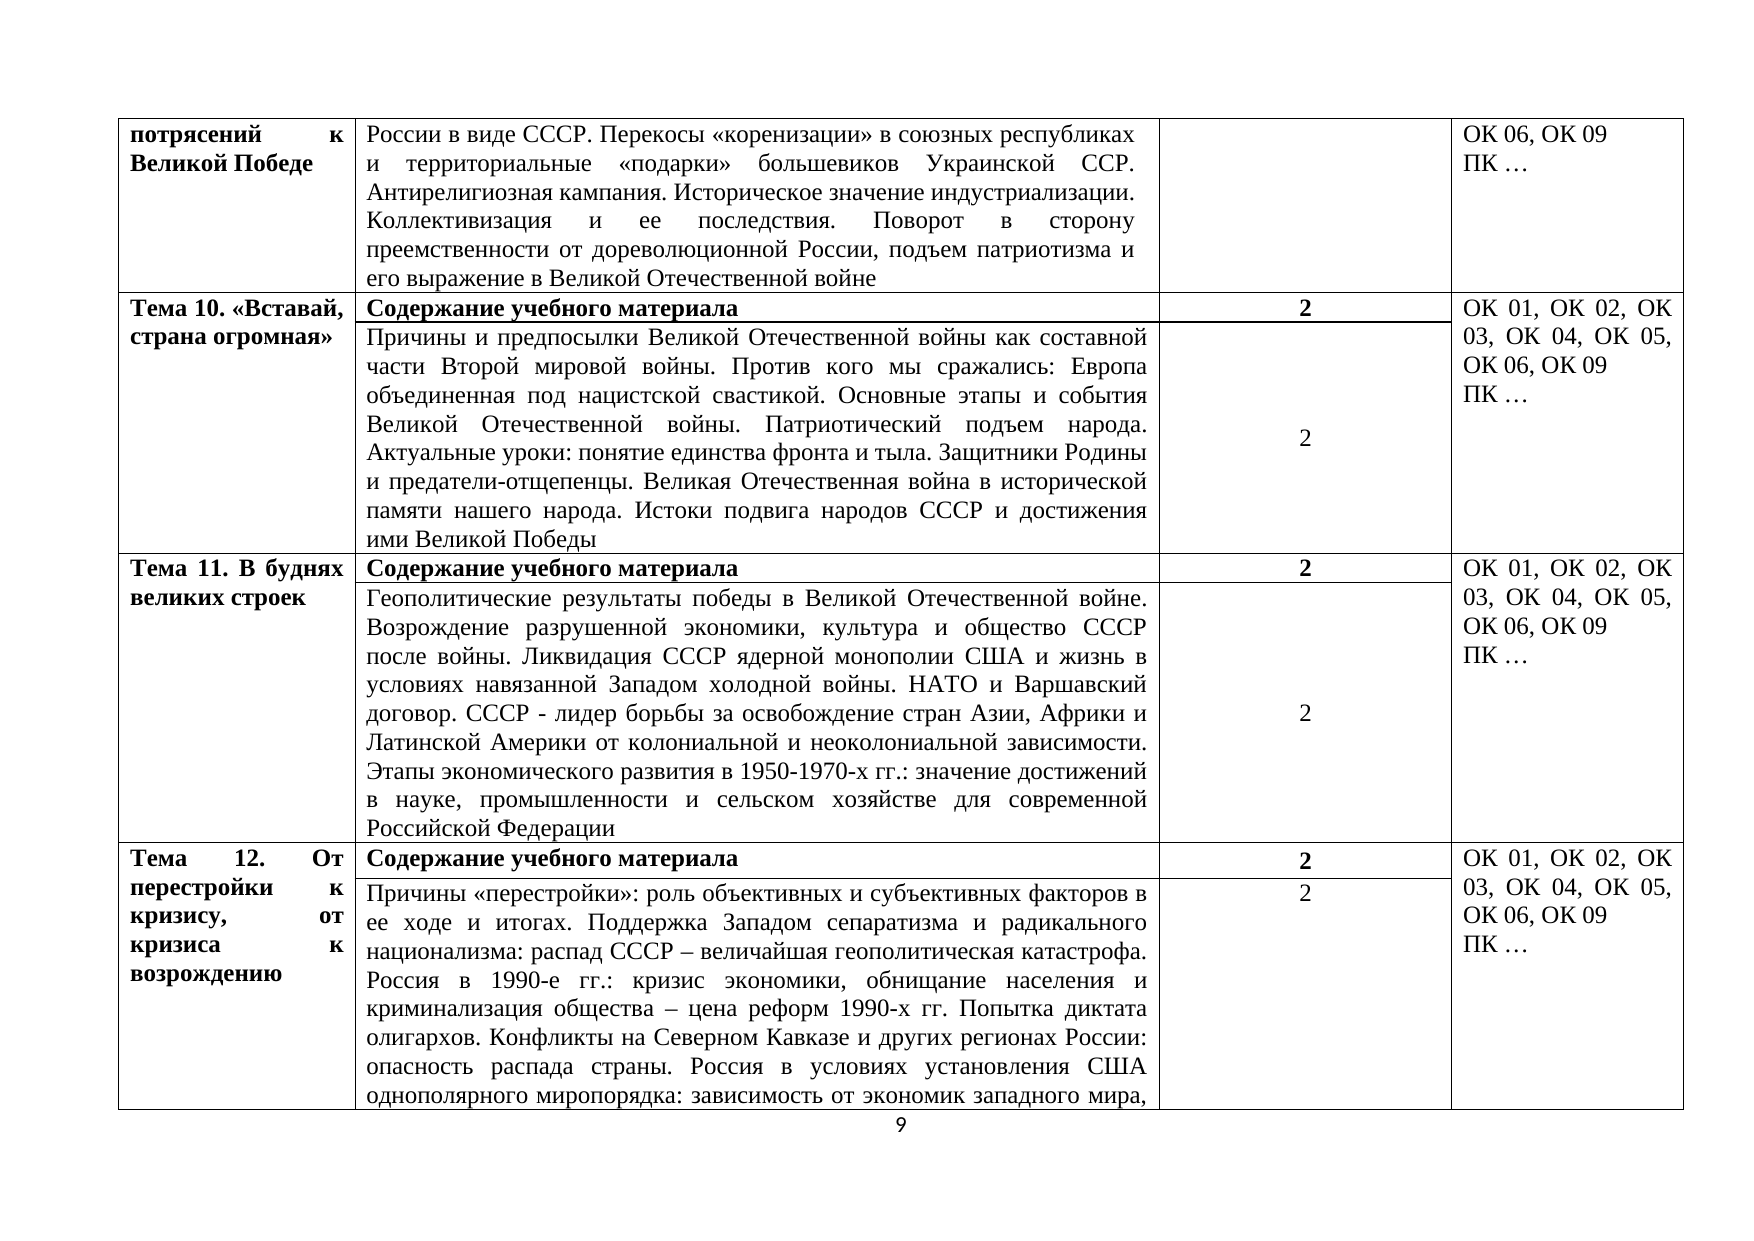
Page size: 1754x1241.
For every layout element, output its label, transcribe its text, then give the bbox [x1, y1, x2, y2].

table_cell Содержание учебного материала [356, 293, 1159, 321]
table_cell 2 [1160, 323, 1451, 552]
table_cell Геополитические результаты победы в Великой Отечественной войне. Возрождение разрушенной экономики, культура и общество СССР после войны. Ликвидация СССР ядерной монополии США и жизнь в условиях навязанной Западом холодной войны. НАТО и Варшавский договор. СССР - лидер борьбы за освобождение стран Азии, Африки и Латинской Америки от колониальной и неоколониальной зависимости. Этапы экономического развития в 1950-1970-х гг.: значение достижений в науке, промышленности и сельском хозяйстве для современной Российской Федерации [356, 583, 1159, 842]
table_cell Содержание учебного материала [356, 554, 1159, 582]
table_cell Тема 12. От перестройки к кризису, от кризиса к возрождению [119, 843, 355, 1108]
table_cell ОК 01, ОК 02, ОК 03, ОК 04, ОК 05, ОК 06, ОК 09 ПК … [1452, 843, 1683, 1108]
table_cell 2 [1160, 583, 1451, 842]
table_cell Содержание учебного материала [356, 843, 1159, 877]
table_cell Причины и предпосылки Великой Отечественной войны как составной части Второй мировой войны. Против кого мы сражались: Европа объединенная под нацистской свастикой. Основные этапы и события Великой Отечественной войны. Патриотический подъем народа. Актуальные уроки: понятие единства фронта и тыла. Защитники Родины и предатели-отщепенцы. Великая Отечественная война в исторической памяти нашего народа. Истоки подвига народов СССР и достижения ими Великой Победы [356, 323, 1159, 552]
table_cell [356, 119, 1159, 292]
table_cell 2 [1160, 843, 1451, 877]
table_cell 2 [1160, 293, 1451, 321]
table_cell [356, 879, 1159, 1108]
table_cell ОК 01, ОК 02, ОК 03, ОК 04, ОК 05, ОК 06, ОК 09 ПК … [1452, 554, 1683, 842]
table_cell 2 [1160, 119, 1451, 292]
table_cell Тема 10. «Вставай, страна огромная» [119, 293, 355, 552]
table_cell Тема 11. В буднях великих строек [119, 554, 355, 842]
table_cell 2 [1160, 554, 1451, 582]
table_cell 2 [1160, 879, 1451, 1108]
table_cell ОК 01, ОК 02, ОК 03, ОК 04, ОК 05, ОК 06, ОК 09 ПК … [1452, 293, 1683, 552]
